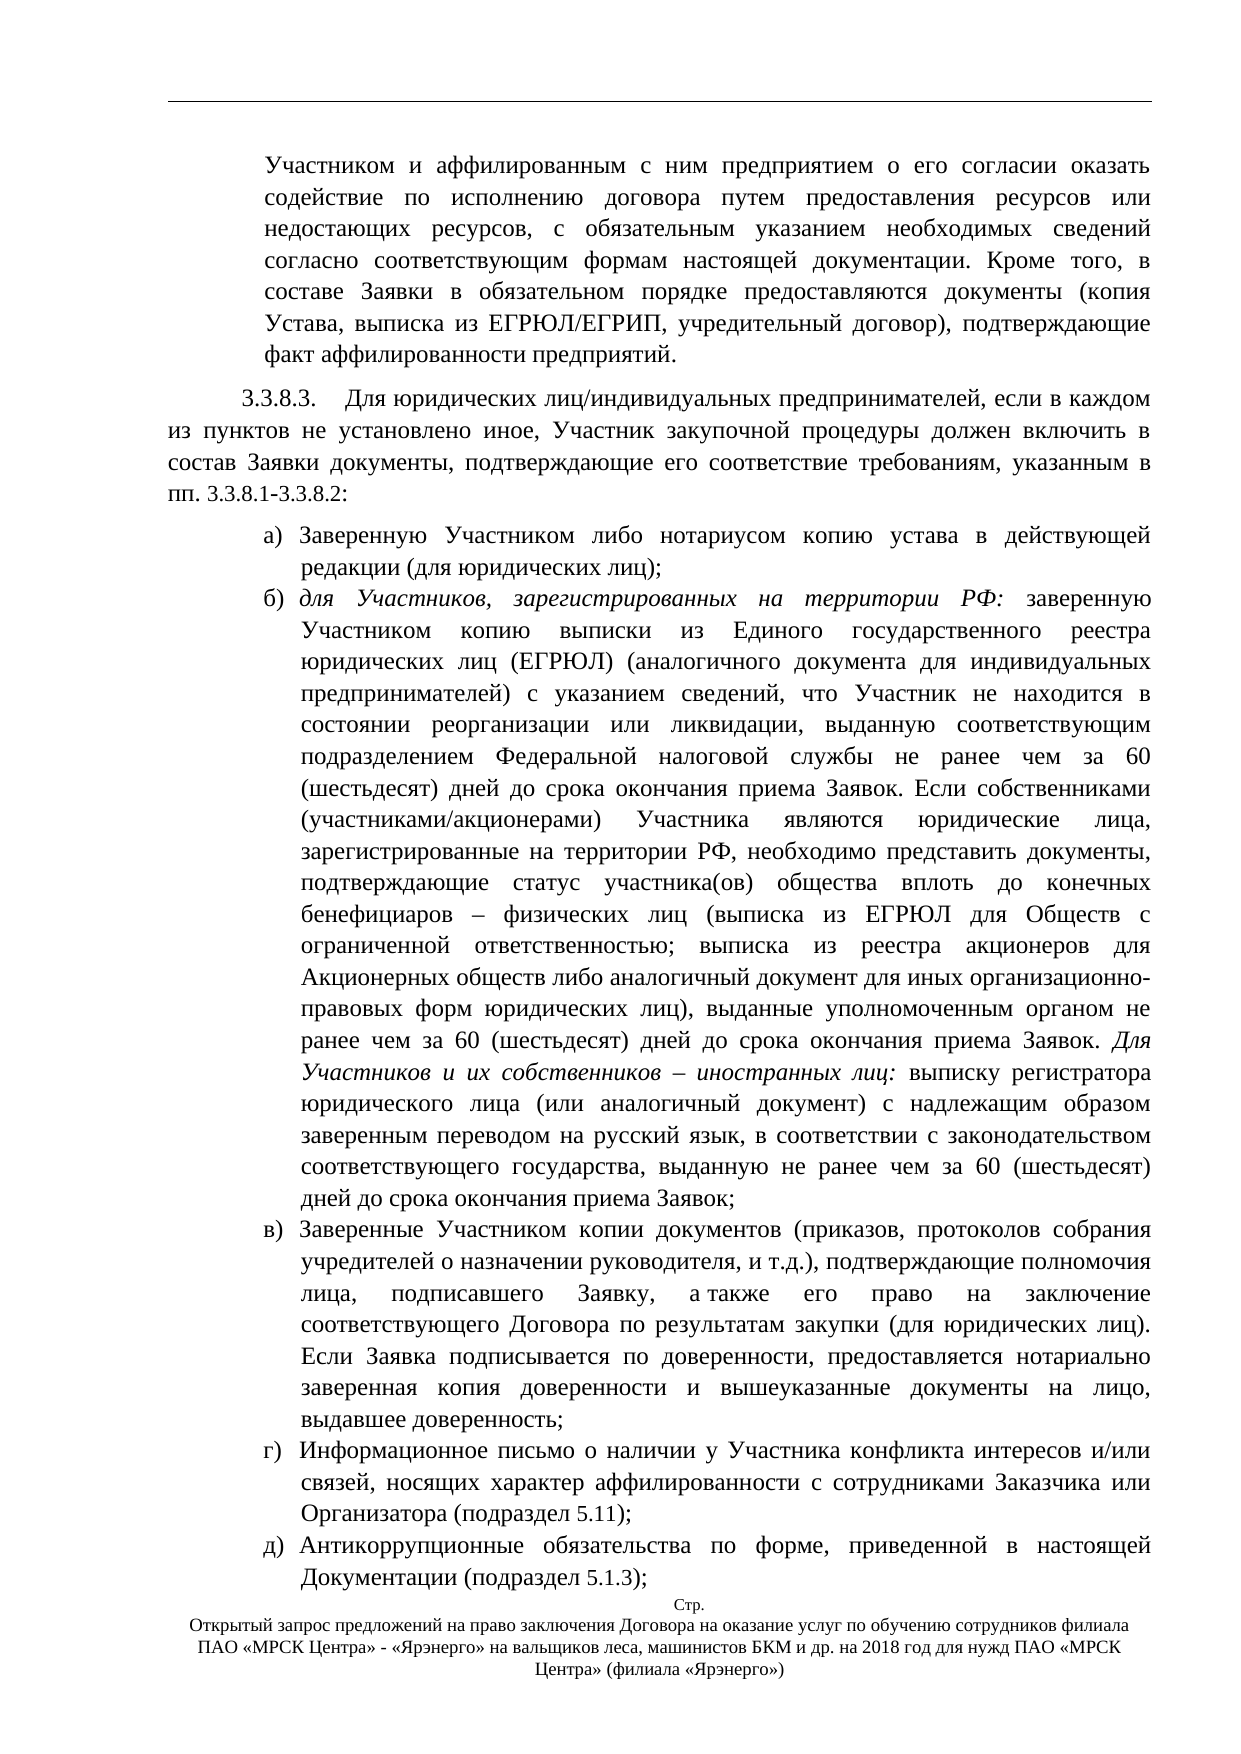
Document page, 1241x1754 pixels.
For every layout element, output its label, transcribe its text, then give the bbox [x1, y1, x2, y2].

list Для юридических лиц/индивидуальных предпринимателей, если в каждом из пунктов не установлено иное, Участник закупочной процедуры должен включить в состав Заявки документы, подтверждающие его соответствие требованиям, указанным в пп. 3.3.8.1-3.3.8.2: [168, 383, 1152, 507]
list Антикоррупционные обязательства по форме, приведенной в настоящей Документации (подраздел 5.1.3); [263, 1530, 1152, 1590]
list Информационное письмо о наличии у Участника конфликта интересов и/или связей, носящих характер аффилированности с сотрудниками Заказчика или Организатора (подраздел 5.11); [263, 1435, 1152, 1527]
list Заверенную Участником либо нотариусом копию устава в действующей редакции (для юридических лиц); [263, 520, 1152, 580]
list для Участников, зарегистрированных на территории РФ: заверенную Участником копию выписки из Единого государственного реестра юридических лиц (ЕГРЮЛ) (аналогичного документа для индивидуальных предпринимателей) с указанием сведений, что Участник не находится в состоянии реорганизации или ликвидации, выданную соответствующим подразделением Федеральной налоговой службы не ранее чем за 60 (шестьдесят) дней до срока окончания приема Заявок. Если собственниками (участниками/акционерами) Участника являются юридические лица, зарегистрированные на территории РФ, необходимо представить документы, подтверждающие статус участника(ов) общества вплоть до конечных бенефициаров – физических лиц (выписка из ЕГРЮЛ для Обществ с ограниченной ответственностью; выписка из реестра акционеров для Акционерных обществ либо аналогичный документ для иных организационно-правовых форм юридических лиц), выданные уполномоченным органом не ранее чем за 60 (шестьдесят) дней до срока окончания приема Заявок. Для Участников и их собственников – иностранных лиц: выписку регистратора юридического лица (или аналогичный документ) с надлежащим образом заверенным переводом на русский язык, в соответствии с законодательством соответствующего государства, выданную не ранее чем за 60 (шестьдесят) дней до срока окончания приема Заявок; [263, 583, 1152, 1212]
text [264, 150, 1152, 368]
list Заверенные Участником копии документов (приказов, протоколов собрания учредителей о назначении руководителя, и т.д.), подтверждающие полномочия лица, подписавшего Заявку, а также его право на заключение соответствующего Договора по результатам закупки (для юридических лиц). Если Заявка подписывается по доверенности, предоставляется нотариально заверенная копия доверенности и вышеуказанные документы на лицо, выдавшее доверенность; [263, 1214, 1152, 1433]
